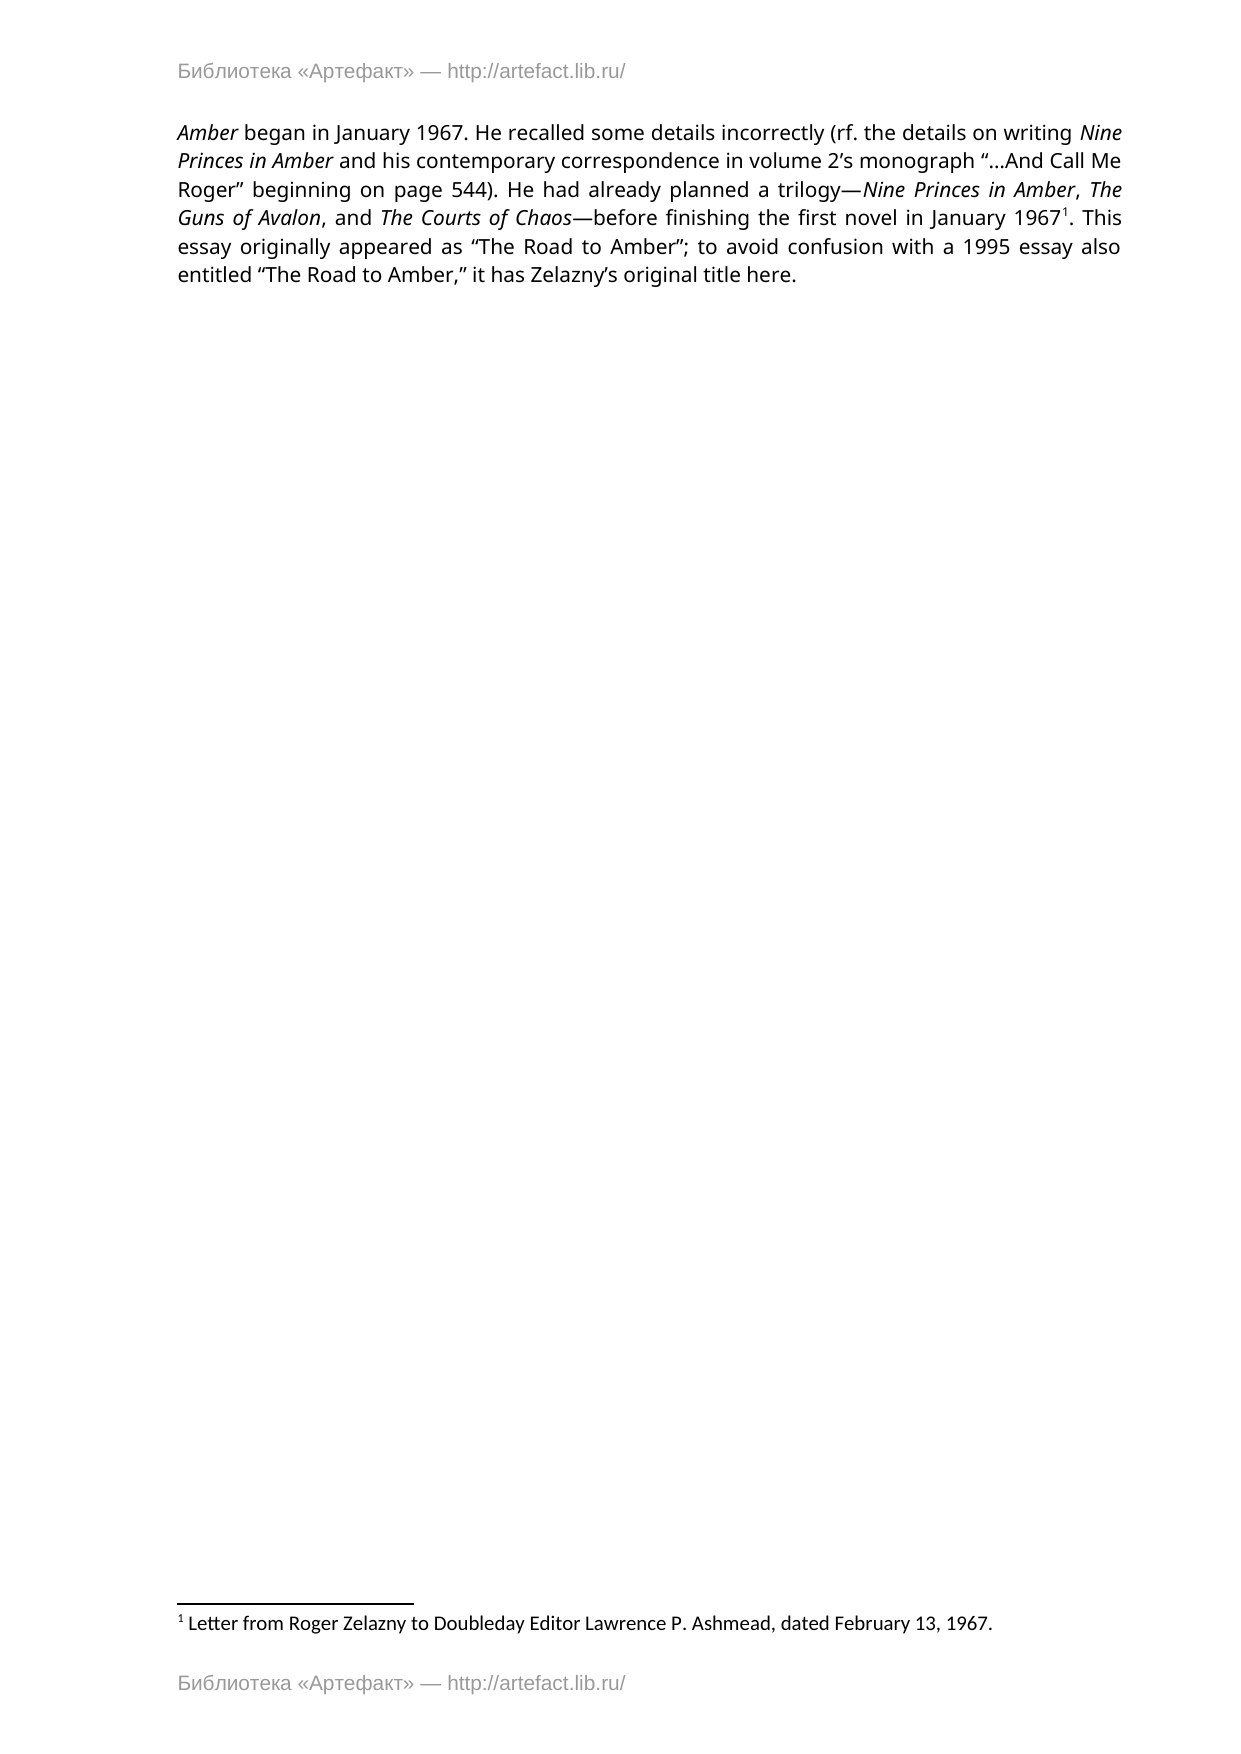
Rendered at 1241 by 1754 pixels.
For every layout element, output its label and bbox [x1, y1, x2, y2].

text [177, 118, 1122, 289]
